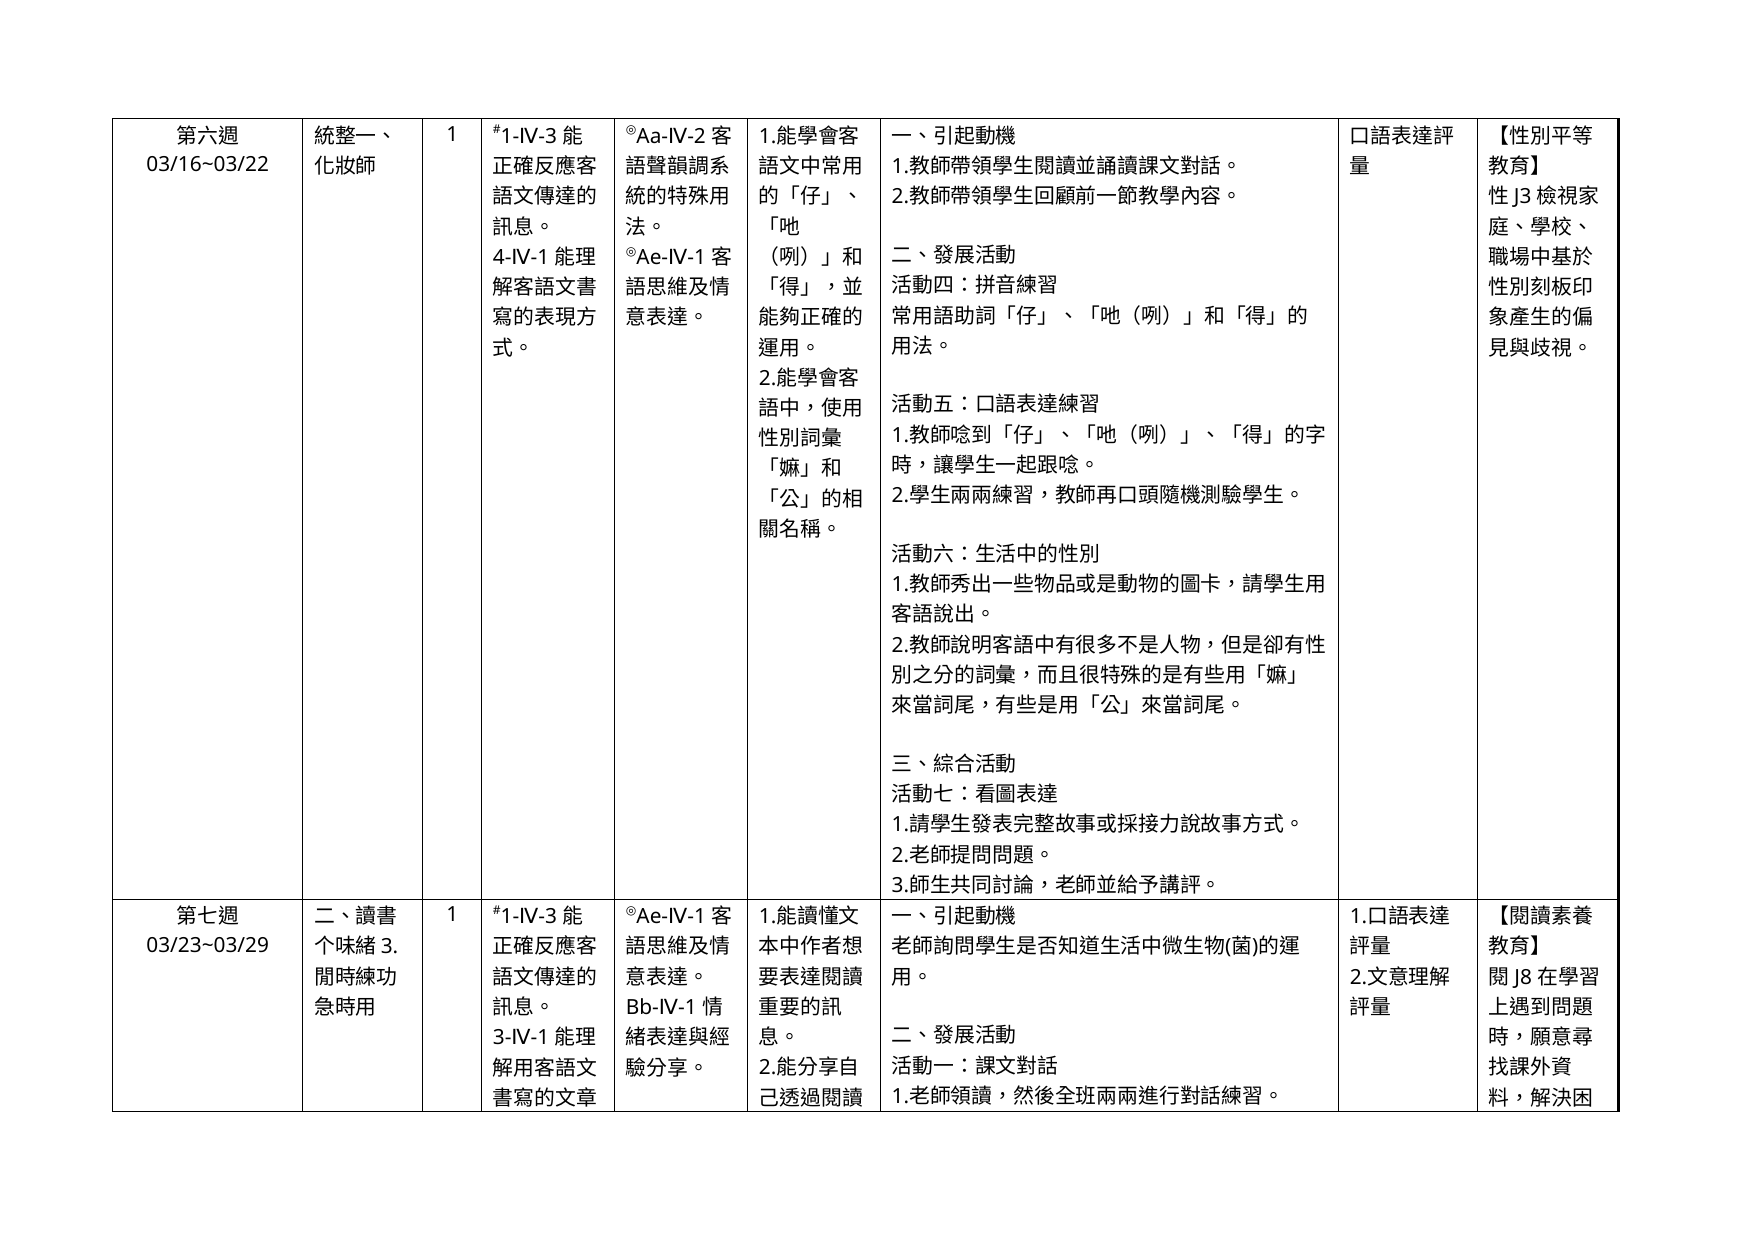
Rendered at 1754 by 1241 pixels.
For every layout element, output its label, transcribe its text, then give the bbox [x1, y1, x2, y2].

table_cell 第六週 03/16~03/22 [113, 119, 302, 898]
table_cell ◎Aa-Ⅳ-2 客語聲韻調系統的特殊用法。 ◎Ae-Ⅳ-1 客語思維及情意表達。 [615, 119, 747, 898]
table_cell 統整一、化妝師 [303, 119, 422, 898]
table_cell #1-Ⅳ-3 能正確反應客語文傳達的訊息。 4-Ⅳ-1 能理解客語文書寫的表現方式。 [482, 119, 614, 898]
table_cell 1.能學會客語文中常用的「仔」、「吔（咧）」和「得」，並能夠正確的運用。 2.能學會客語中，使用性別詞彙「嫲」和「公」的相關名稱。 [748, 119, 880, 898]
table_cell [1478, 900, 1617, 1111]
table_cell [1478, 119, 1617, 898]
table_cell 一、引起動機 1.教師帶領學生閱讀並誦讀課文對話。 2.教師帶領學生回顧前一節教學內容。 二、發展活動 活動四：拼音練習 常用語助詞「仔」、「吔（咧）」和「得」的用法。 活動五：口語表達練習 1.教師唸到「仔」、「吔（咧）」、「得」的字時，讓學生一起跟唸。 2.學生兩兩練習，教師再口頭隨機測驗學生。 活動六：生活中的性別 1.教師秀出一些物品或是動物的圖卡，請學生用客語說出。 2.教師說明客語中有很多不是人物，但是卻有性別之分的詞彙，而且很特殊的是有些用「嫲」來當詞尾，有些是用「公」來當詞尾。 三、綜合活動 活動七：看圖表達 1.請學生發表完整故事或採接力說故事方式。 2.老師提問問題。 3.師生共同討論，老師並給予講評。 [881, 119, 1338, 898]
table_cell 1 [423, 900, 481, 1111]
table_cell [615, 900, 747, 1111]
table_cell 第七週 03/23~03/29 [113, 900, 302, 1111]
table_cell 二、讀書个味緒3.閒時練功急時用 [303, 900, 422, 1111]
table_cell 1 [423, 119, 481, 898]
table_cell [482, 900, 614, 1111]
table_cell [881, 900, 1338, 1111]
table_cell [748, 900, 880, 1111]
table_cell 口語表達評量 [1339, 119, 1477, 898]
table_cell 1.口語表達評量 2.文意理解評量 [1339, 900, 1477, 1111]
